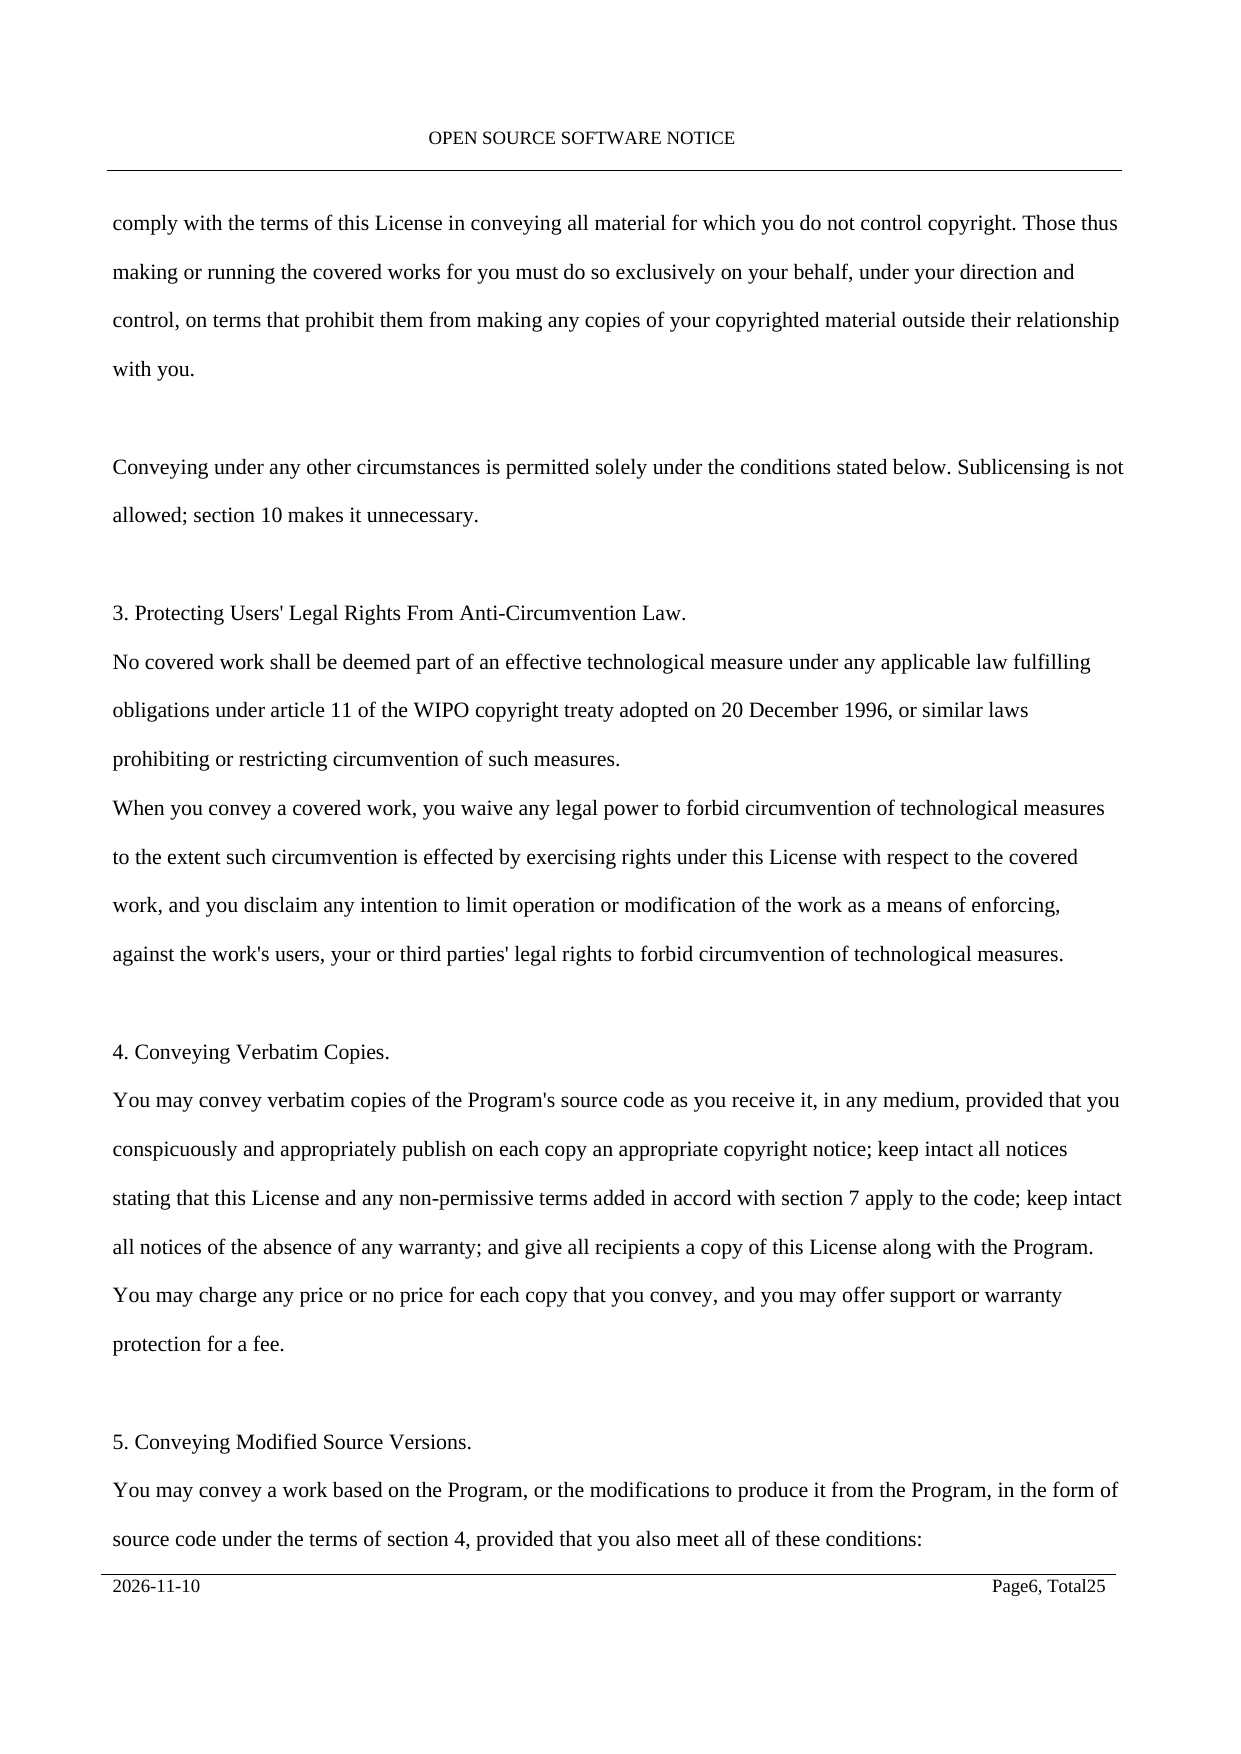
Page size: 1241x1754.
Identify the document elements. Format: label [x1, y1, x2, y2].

text [112, 206, 1128, 1555]
